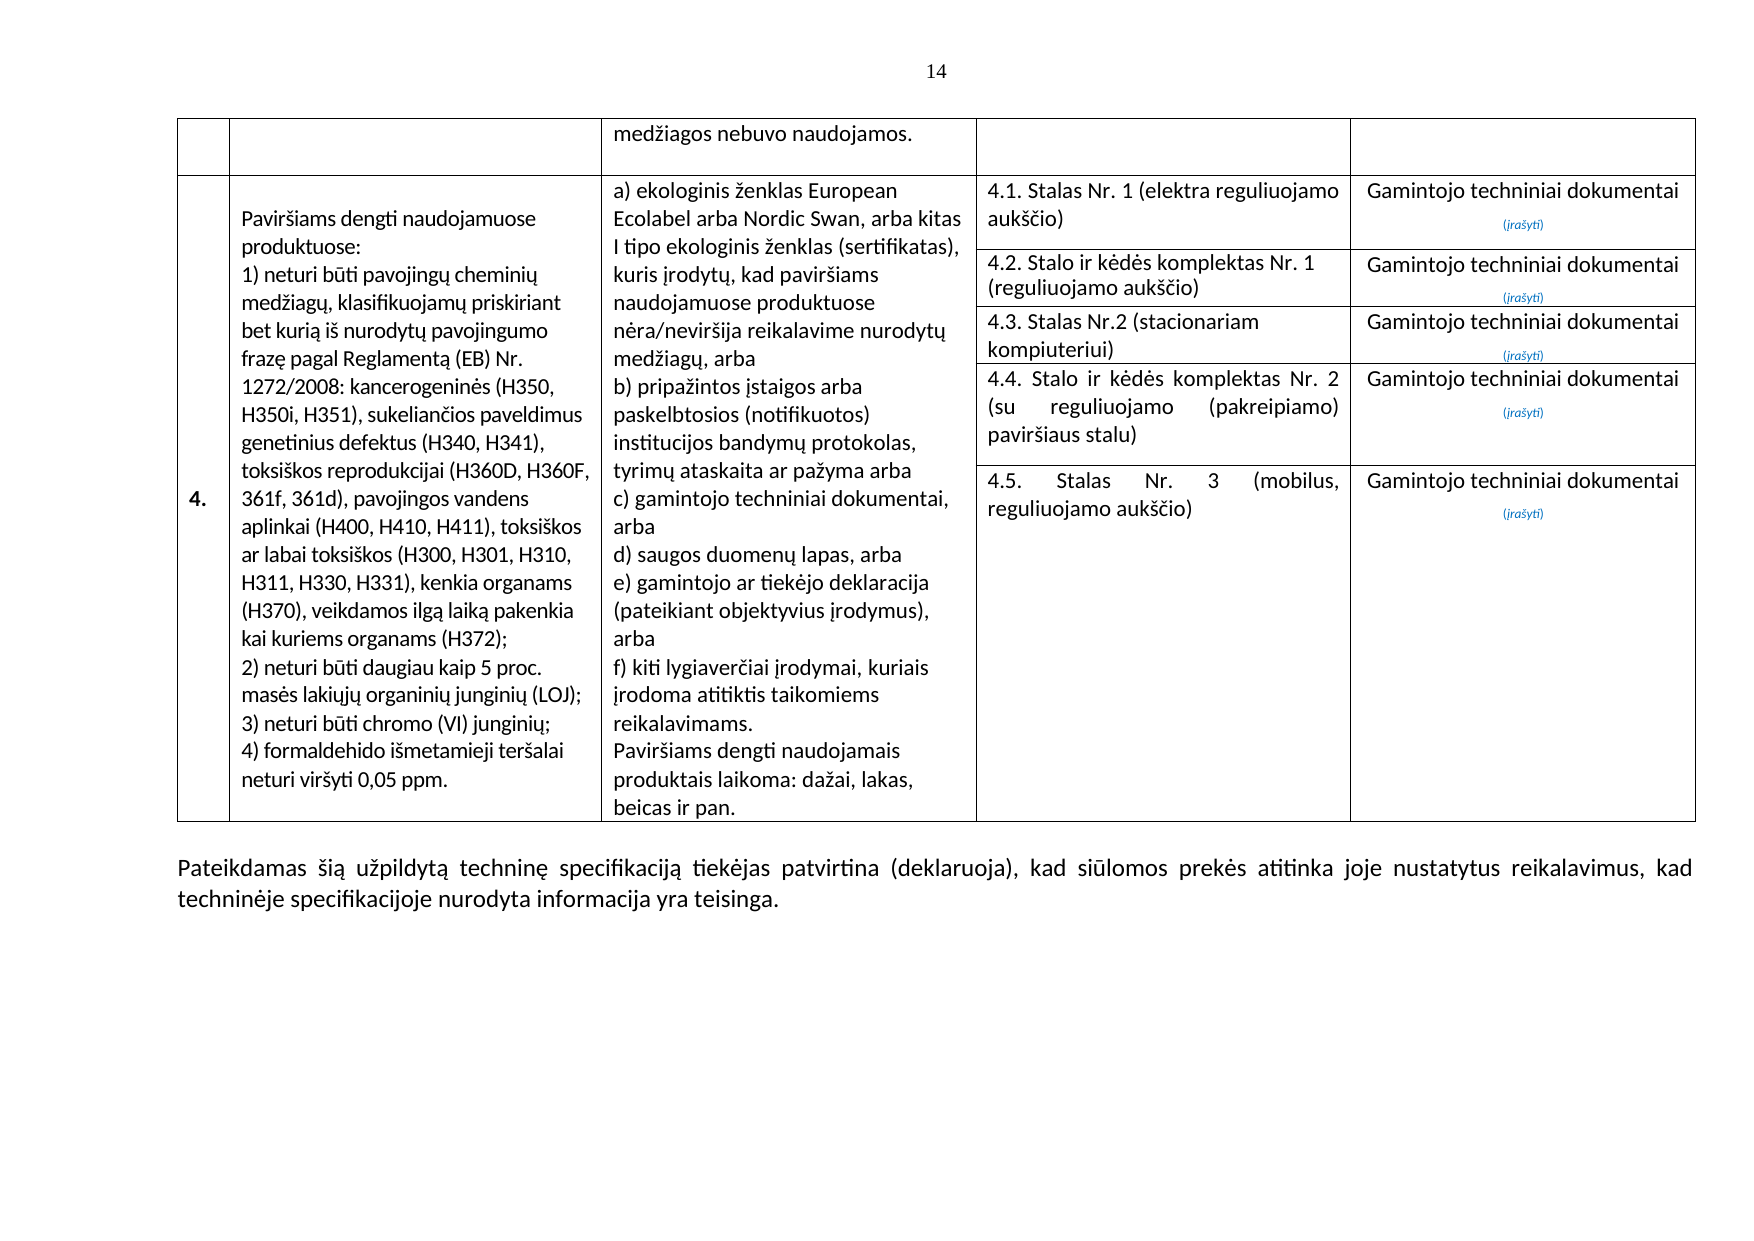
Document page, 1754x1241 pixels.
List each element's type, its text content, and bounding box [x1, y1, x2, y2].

table_cell Gamintojo techniniai dokumentai (įrašyti) [1351, 250, 1695, 306]
table_cell 4.2. Stalo ir kėdės komplektas Nr. 1 (reguliuojamo aukščio) [977, 250, 1350, 306]
table_cell 4.3. Stalas Nr.2 (stacionariam kompiuteriui) [977, 307, 1350, 363]
table_cell Gamintojo techniniai dokumentai (įrašyti) [1351, 364, 1695, 465]
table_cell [977, 119, 1350, 175]
text Pateikdamas šią užpildytą techninę specifikaciją tiekėjas patvirtina (deklaruoja), kad siūlomos prekės atitinka joje nustatytus reikalavimus, kad techninėje specifikacijoje nurodyta informacija yra teisinga. [177, 852, 1695, 913]
table_cell Gamintojo techniniai dokumentai (įrašyti) [1351, 307, 1695, 363]
table_cell Paviršiams dengti naudojamuose produktuose: 1) neturi būti pavojingų cheminių medžiagų, klasifikuojamų priskiriant bet kurią iš nurodytų pavojingumo frazę pagal Reglamentą (EB) Nr. 1272/2008: kancerogeninės (H350, H350i, H351), sukeliančios paveldimus genetinius defektus (H340, H341), toksiškos reprodukcijai (H360D, H360F, 361f, 361d), pavojingos vandens aplinkai (H400, H410, H411), toksiškos ar labai toksiškos (H300, H301, H310, H311, H330, H331), kenkia organams (H370), veikdamos ilgą laiką pakenkia kai kuriems organams (H372); 2) neturi būti daugiau kaip 5 proc. masės lakiųjų organinių junginių (LOJ); 3) neturi būti chromo (VI) junginių; 4) formaldehido išmetamieji teršalai neturi viršyti 0,05 ppm. [230, 176, 601, 821]
table_cell a) ekologinis ženklas European Ecolabel arba Nordic Swan, arba kitas I tipo ekologinis ženklas (sertifikatas), kuris įrodytų, kad paviršiams naudojamuose produktuose nėra/neviršija reikalavime nurodytų medžiagų, arba b) pripažintos įstaigos arba paskelbtosios (notifikuotos) institucijos bandymų protokolas, tyrimų ataskaita ar pažyma arba c) gamintojo techniniai dokumentai, arba d) saugos duomenų lapas, arba e) gamintojo ar tiekėjo deklaracija (pateikiant objektyvius įrodymus), arba f) kiti lygiaverčiai įrodymai, kuriais įrodoma atitiktis taikomiems reikalavimams. Paviršiams dengti naudojamais produktais laikoma: dažai, lakas, beicas ir pan. [602, 176, 976, 821]
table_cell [602, 119, 976, 175]
table_cell Gamintojo techniniai dokumentai (įrašyti) [1351, 466, 1695, 821]
table_cell 4.1. Stalas Nr. 1 (elektra reguliuojamo aukščio) [977, 176, 1350, 249]
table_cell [230, 119, 601, 175]
table_cell 4.4. Stalo ir kėdės komplektas Nr. 2 (su reguliuojamo (pakreipiamo) paviršiaus stalu) [977, 364, 1350, 465]
table_cell 4.5. Stalas Nr. 3 (mobilus, reguliuojamo aukščio) [977, 466, 1350, 821]
table_cell 4. [178, 176, 229, 821]
table_cell 3. [178, 119, 229, 175]
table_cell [1351, 119, 1695, 175]
table_cell Gamintojo techniniai dokumentai (įrašyti) [1351, 176, 1695, 249]
